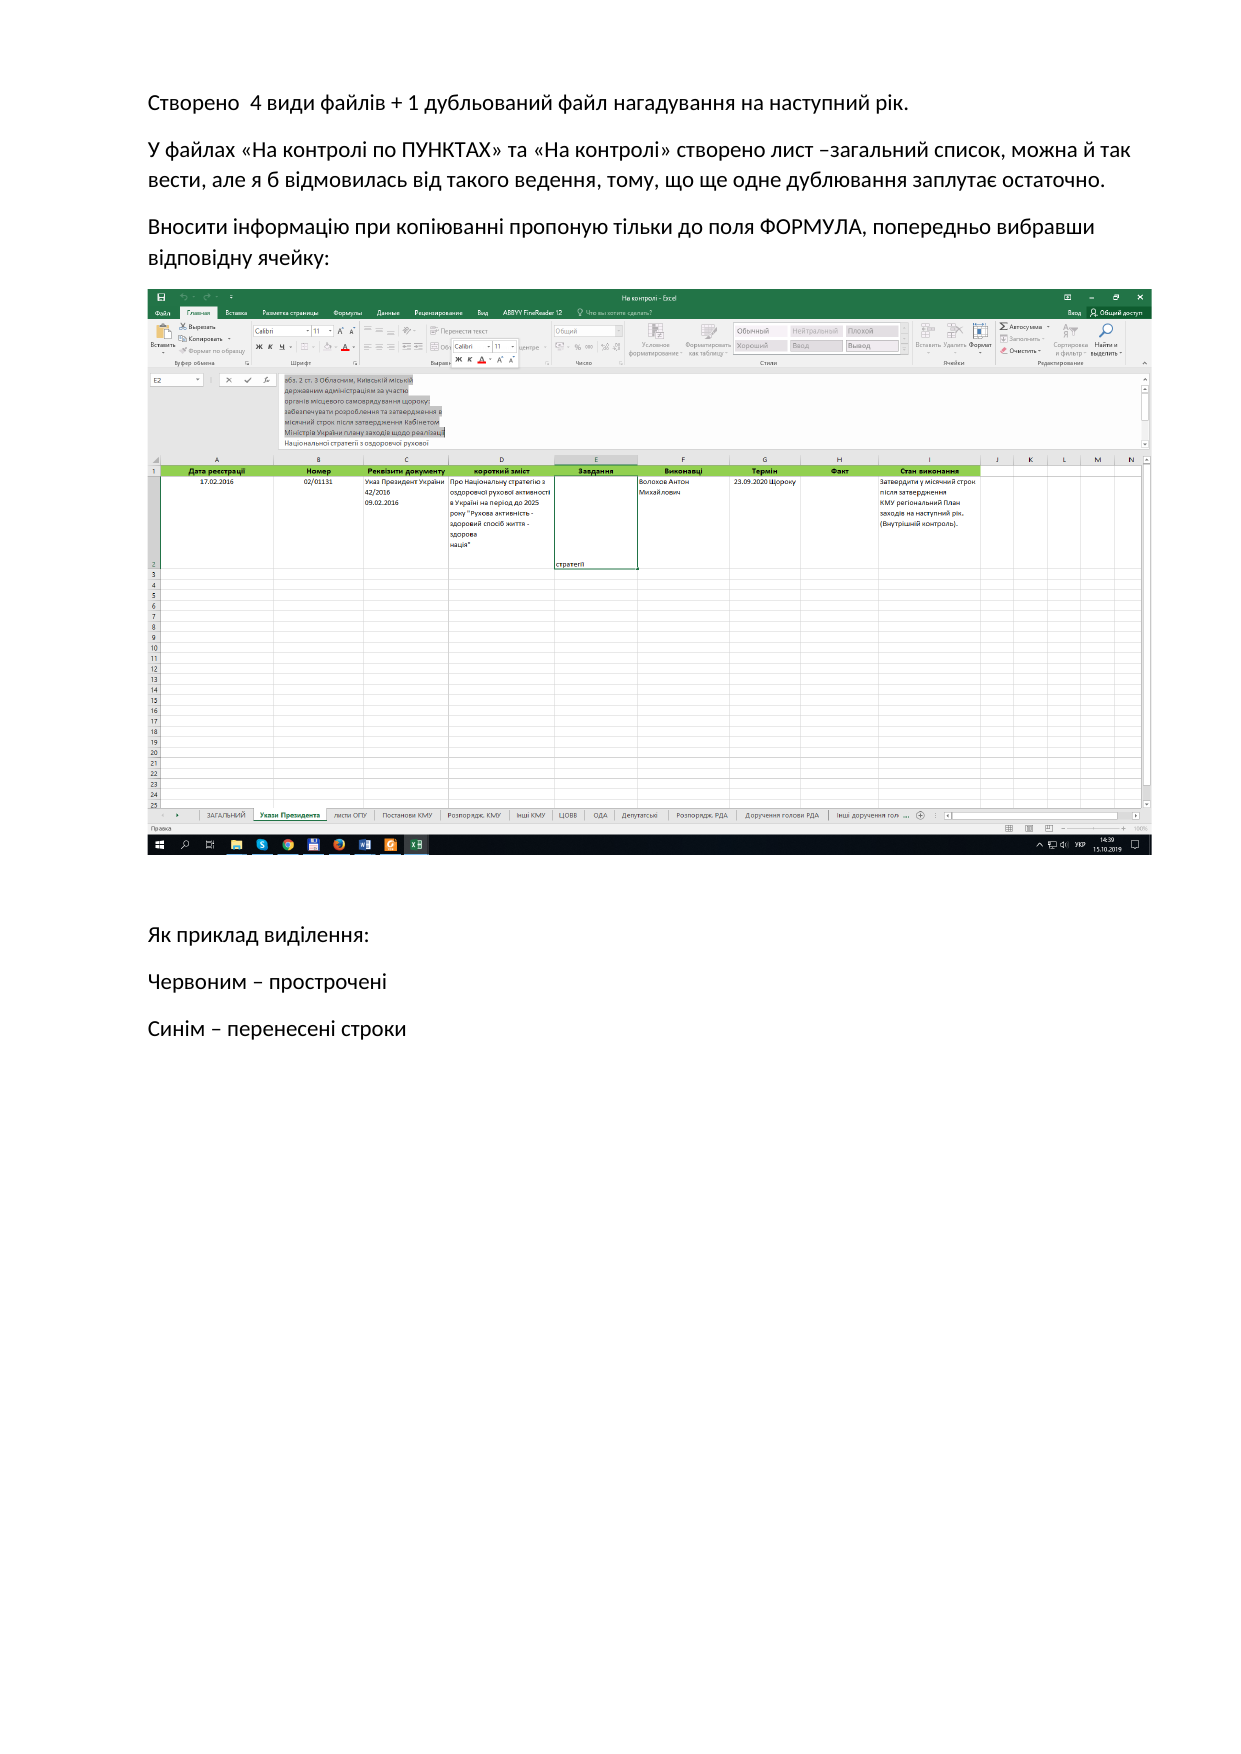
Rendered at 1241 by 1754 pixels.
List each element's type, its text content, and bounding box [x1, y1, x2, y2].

text Синім – перенесені строки [148, 1014, 1152, 1042]
text Червоним – прострочені [148, 967, 1152, 995]
text У файлах «На контролі по ПУНКТАХ» та «На контролі» створено лист –загальний список, можна й так вести, але я б відмовилась від такого ведення, тому, що ще одне дублювання заплутає остаточно. [148, 135, 1152, 194]
picture [147, 289, 1152, 855]
text Як приклад виділення: [148, 920, 1152, 948]
text Вносити інформацію при копіюванні пропоную тільки до поля ФОРМУЛА, попередньо вибравши відповідну ячейку: [148, 212, 1152, 271]
text Створено 4 види файлів + 1 дубльований файл нагадування на наступний рік. [148, 88, 1152, 117]
